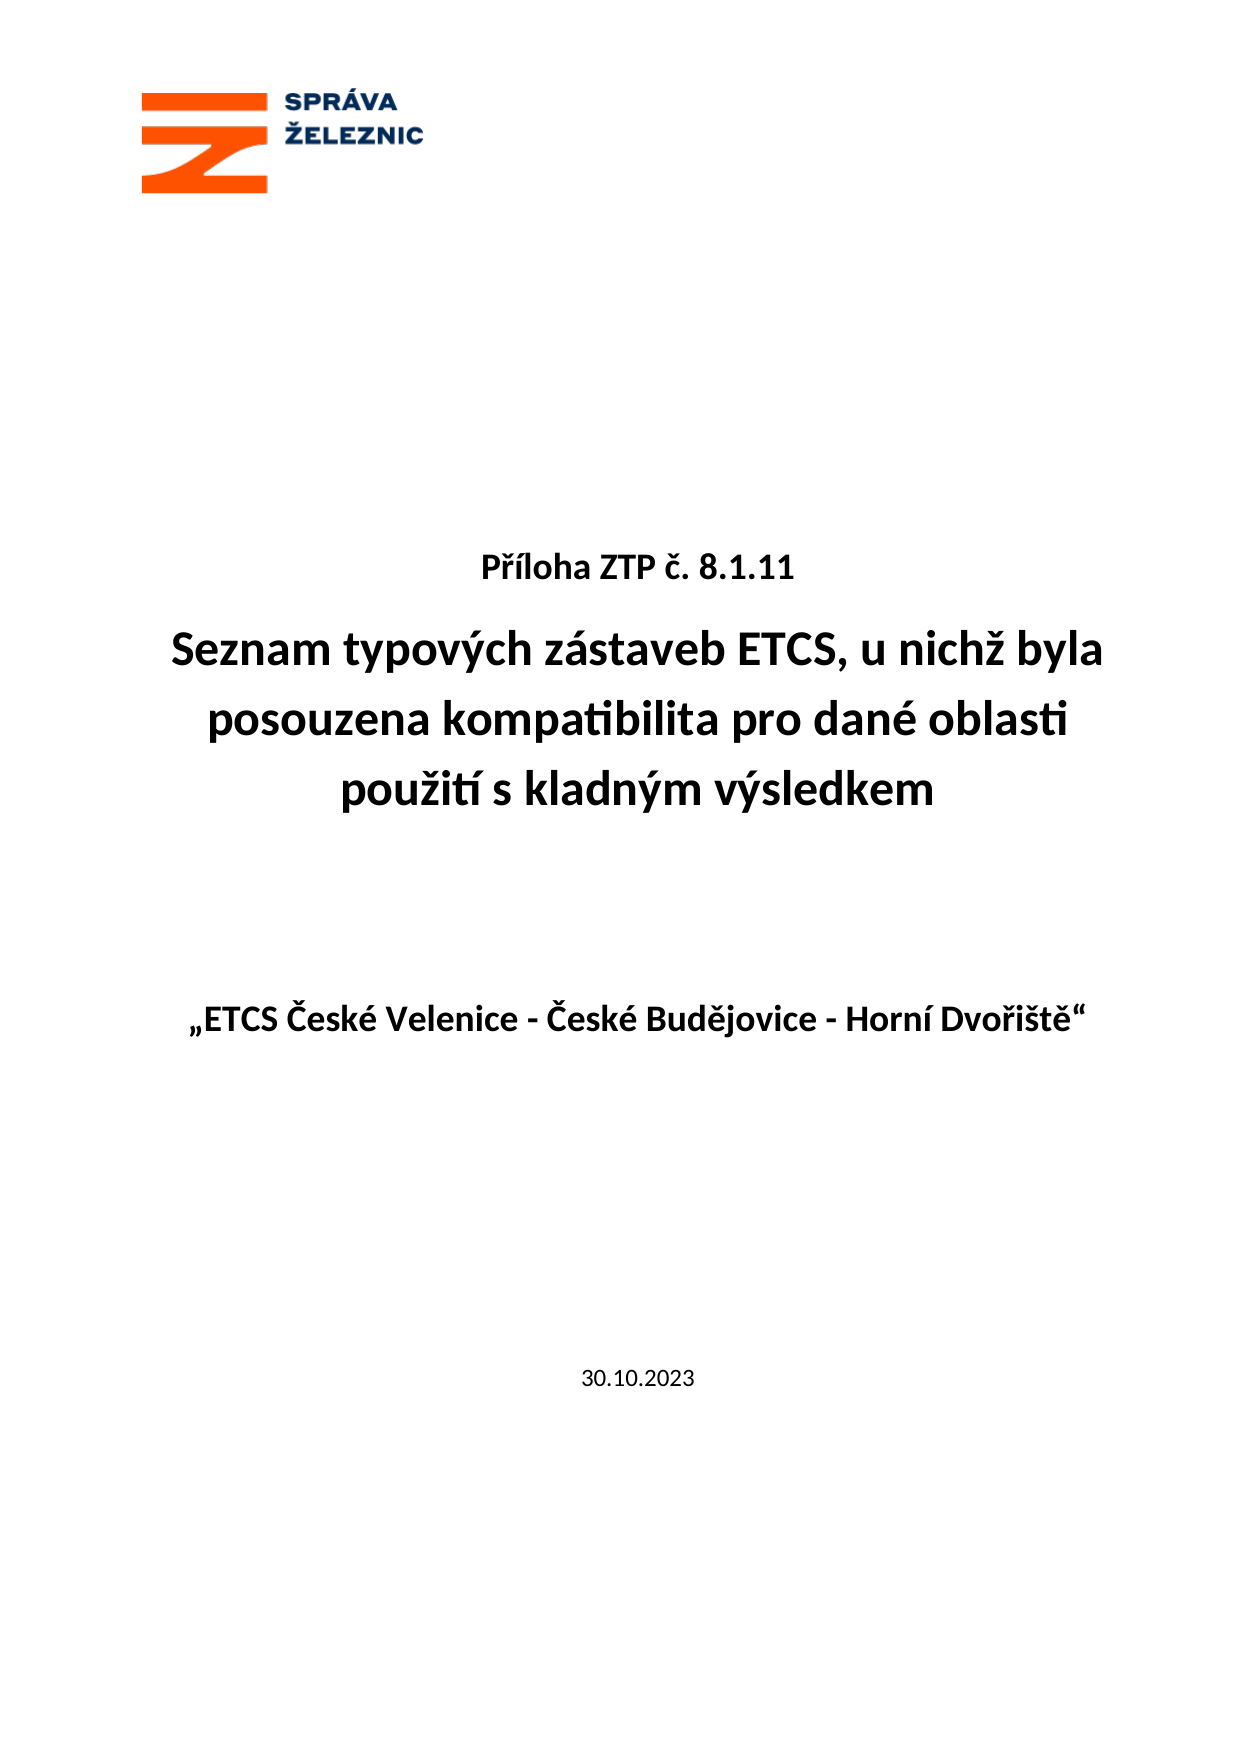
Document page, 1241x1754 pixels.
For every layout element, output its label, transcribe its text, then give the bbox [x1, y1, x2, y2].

text 30.10.2023 [142, 1362, 1134, 1393]
text „ETCS České Velenice - České Budějovice - Horní Dvořiště“ [142, 994, 1134, 1040]
text Seznam typových zástaveb ETCS, u nichž byla posouzena kompatibilita pro dané oblasti použití s kladným výsledkem [142, 616, 1134, 818]
picture [141, 88, 424, 194]
text Příloha ZTP č. 8.1.11 [142, 543, 1134, 589]
